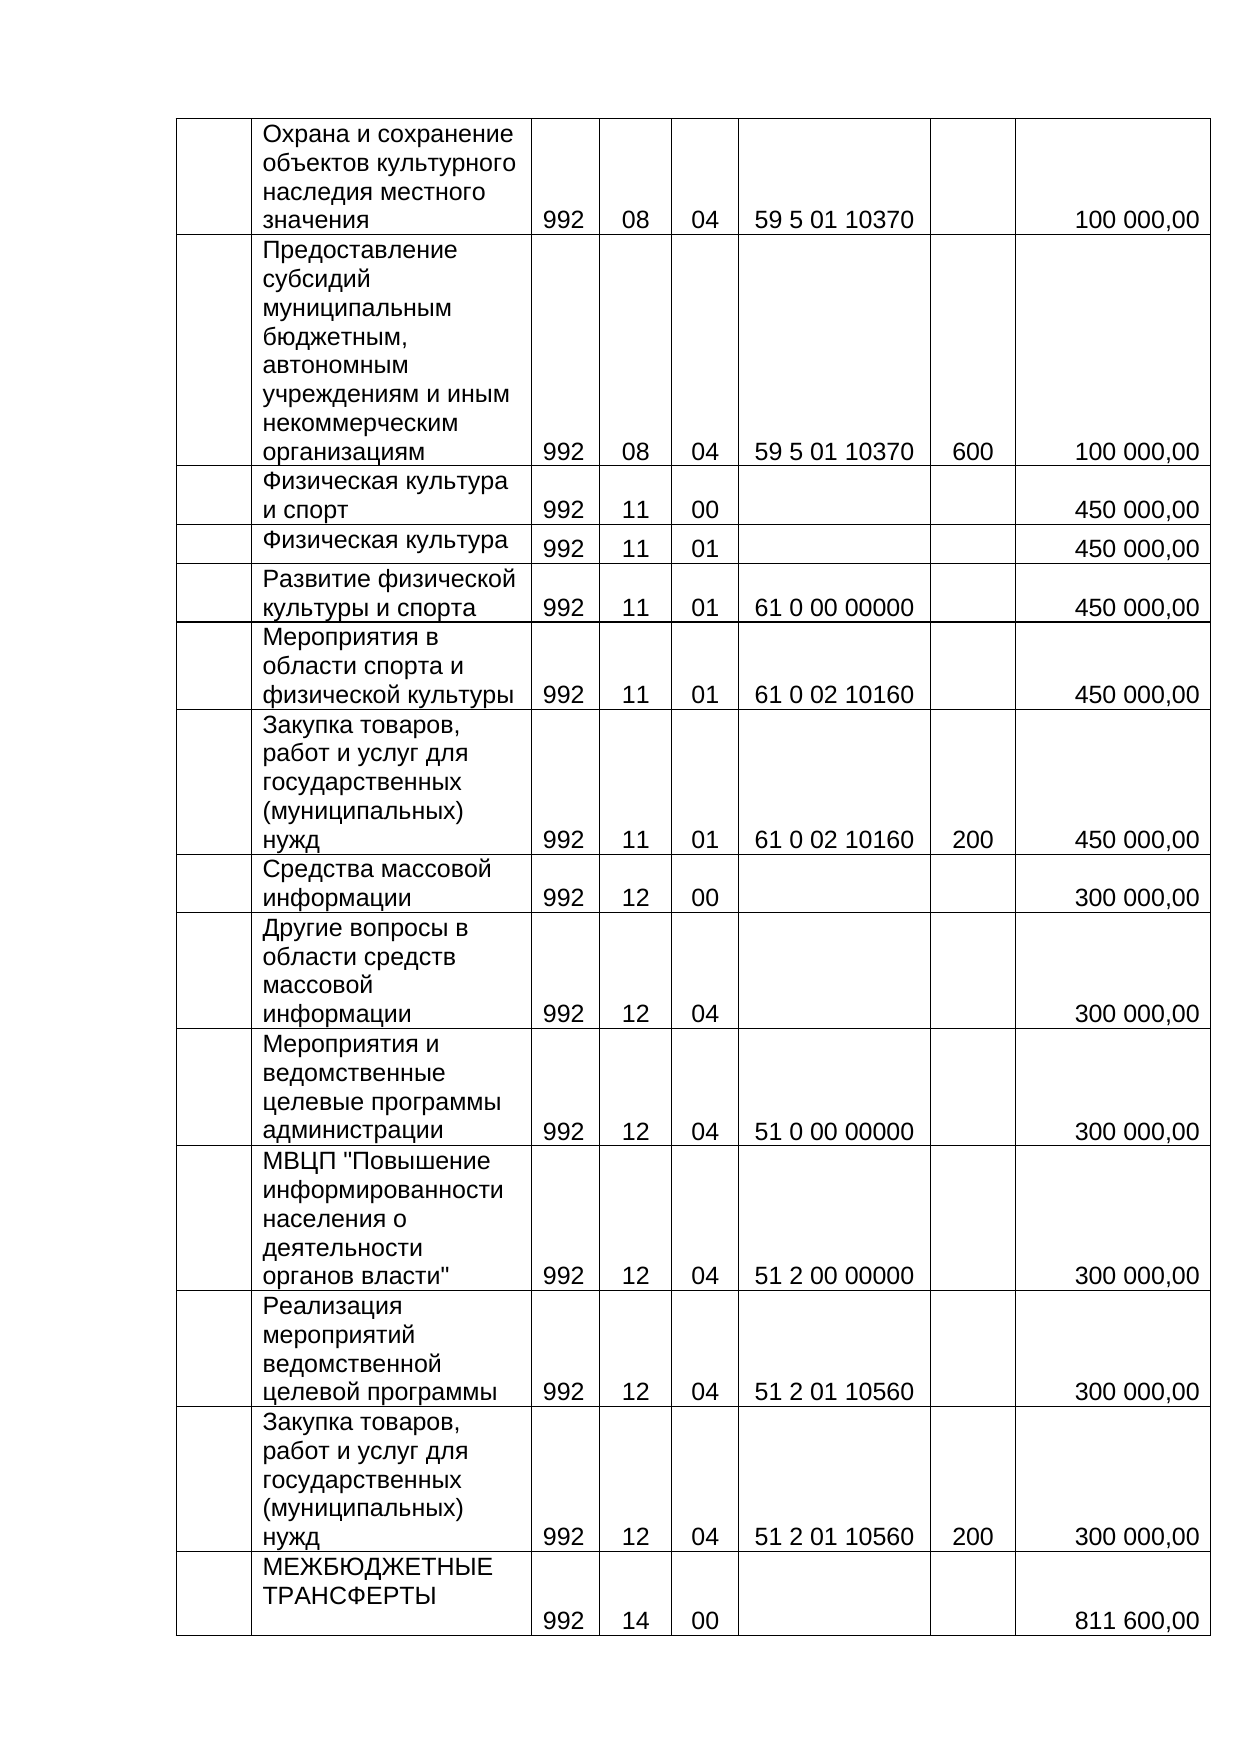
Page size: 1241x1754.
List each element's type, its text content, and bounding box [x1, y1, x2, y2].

table_cell 992 [532, 623, 599, 709]
table_cell 992 [532, 525, 599, 563]
table_cell 00 [672, 466, 738, 524]
table_cell 11 [600, 466, 671, 524]
table_cell 01 [672, 525, 738, 563]
table_cell 992 [532, 1407, 599, 1551]
table_cell [931, 855, 1015, 912]
table_cell [739, 913, 930, 1028]
table_cell Закупка товаров, работ и услуг для государственных (муниципальных) нужд [252, 1407, 531, 1551]
table_cell 300 000,00 [1016, 1146, 1210, 1290]
table_cell [931, 564, 1015, 621]
table_cell 992 [532, 1552, 599, 1635]
table_cell 450 000,00 [1016, 710, 1210, 853]
table_cell [931, 1029, 1015, 1145]
table_cell 12 [600, 855, 671, 912]
table_cell 14 [600, 1552, 671, 1635]
table_cell 811 600,00 [1016, 1552, 1210, 1635]
table_cell 992 [532, 466, 599, 524]
table_cell 61 0 00 00000 [739, 564, 930, 621]
table_cell 992 [532, 1029, 599, 1145]
table_cell 11 [600, 525, 671, 563]
table_cell [177, 564, 251, 621]
table_cell [177, 466, 251, 524]
table_cell [739, 525, 930, 563]
table_cell [739, 466, 930, 524]
table_cell [177, 1146, 251, 1290]
table_cell 11 [600, 564, 671, 621]
table_cell 51 0 00 00000 [739, 1029, 930, 1145]
table_cell [177, 119, 251, 234]
table_cell 01 [672, 623, 738, 709]
table_cell 51 2 01 10560 [739, 1291, 930, 1406]
table_cell [177, 855, 251, 912]
table_cell 11 [600, 710, 671, 853]
table_cell [931, 913, 1015, 1028]
table_cell 04 [672, 1029, 738, 1145]
table_cell 450 000,00 [1016, 525, 1210, 563]
table_cell 04 [672, 1291, 738, 1406]
table_cell Развитие физической культуры и спорта [252, 564, 531, 621]
table_cell [739, 855, 930, 912]
table_cell [177, 710, 251, 853]
table_cell 992 [532, 119, 599, 234]
table_cell 51 2 01 10560 [739, 1407, 930, 1551]
table_cell Закупка товаров, работ и услуг для государственных (муниципальных) нужд [252, 710, 531, 853]
table_cell 992 [532, 855, 599, 912]
table_cell 04 [672, 913, 738, 1028]
table_cell [177, 1407, 251, 1551]
table_cell [931, 623, 1015, 709]
table_cell 04 [672, 1407, 738, 1551]
table_cell [177, 1291, 251, 1406]
table_cell [177, 1552, 251, 1635]
table_cell [177, 235, 251, 465]
table_cell 08 [600, 119, 671, 234]
table_cell 300 000,00 [1016, 1291, 1210, 1406]
table_cell 08 [600, 235, 671, 465]
table_cell 12 [600, 1291, 671, 1406]
table_cell 12 [600, 1029, 671, 1145]
table_cell 04 [672, 235, 738, 465]
table_cell 300 000,00 [1016, 1029, 1210, 1145]
table_cell 300 000,00 [1016, 913, 1210, 1028]
table_cell Физическая культура [252, 525, 531, 563]
table_cell 992 [532, 710, 599, 853]
table_cell 992 [532, 564, 599, 621]
table_cell [177, 525, 251, 563]
table_cell 992 [532, 1291, 599, 1406]
table_cell 300 000,00 [1016, 1407, 1210, 1551]
table_cell 200 [931, 1407, 1015, 1551]
table_cell 00 [672, 1552, 738, 1635]
table_cell 12 [600, 913, 671, 1028]
table_cell 300 000,00 [1016, 855, 1210, 912]
table_cell [931, 1552, 1015, 1635]
table_cell 51 2 00 00000 [739, 1146, 930, 1290]
table_cell 992 [532, 1146, 599, 1290]
table_cell [177, 623, 251, 709]
table_cell 01 [672, 564, 738, 621]
table_cell МВЦП "Повышение информированности населения о деятельности органов власти" [252, 1146, 531, 1290]
table_cell 61 0 02 10160 [739, 623, 930, 709]
table_cell 100 000,00 [1016, 119, 1210, 234]
table_cell 01 [672, 710, 738, 853]
table_cell Охрана и сохранение объектов культурного наследия местного значения [252, 119, 531, 234]
table_cell 04 [672, 1146, 738, 1290]
table_cell 450 000,00 [1016, 564, 1210, 621]
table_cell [252, 1552, 531, 1635]
table_cell 00 [672, 855, 738, 912]
table_cell 100 000,00 [1016, 235, 1210, 465]
table_cell 12 [600, 1407, 671, 1551]
table_cell Реализация мероприятий ведомственной целевой программы [252, 1291, 531, 1406]
table_cell 200 [931, 710, 1015, 853]
table_cell 59 5 01 10370 [739, 235, 930, 465]
table_cell [177, 913, 251, 1028]
table_cell [177, 1029, 251, 1145]
table_cell 59 5 01 10370 [739, 119, 930, 234]
table_cell [931, 525, 1015, 563]
table_cell Предоставление субсидий муниципальным бюджетным, автономным учреждениям и иным некоммерческим организациям [252, 235, 531, 465]
table_cell 12 [600, 1146, 671, 1290]
table_cell Средства массовой информации [252, 855, 531, 912]
table_cell Другие вопросы в области средств массовой информации [252, 913, 531, 1028]
table_cell Мероприятия в области спорта и физической культуры [252, 623, 531, 709]
table_cell [739, 1552, 930, 1635]
table_cell Физическая культура и спорт [252, 466, 531, 524]
table_cell 61 0 02 10160 [739, 710, 930, 853]
table_cell 992 [532, 235, 599, 465]
table_cell 450 000,00 [1016, 623, 1210, 709]
table_cell 450 000,00 [1016, 466, 1210, 524]
table_cell [931, 1146, 1015, 1290]
table_cell 992 [532, 913, 599, 1028]
table_cell 04 [672, 119, 738, 234]
table_cell [931, 1291, 1015, 1406]
table_cell [931, 466, 1015, 524]
table_cell [931, 119, 1015, 234]
table_cell 11 [600, 623, 671, 709]
table_cell Мероприятия и ведомственные целевые программы администрации [252, 1029, 531, 1145]
table_cell 600 [931, 235, 1015, 465]
